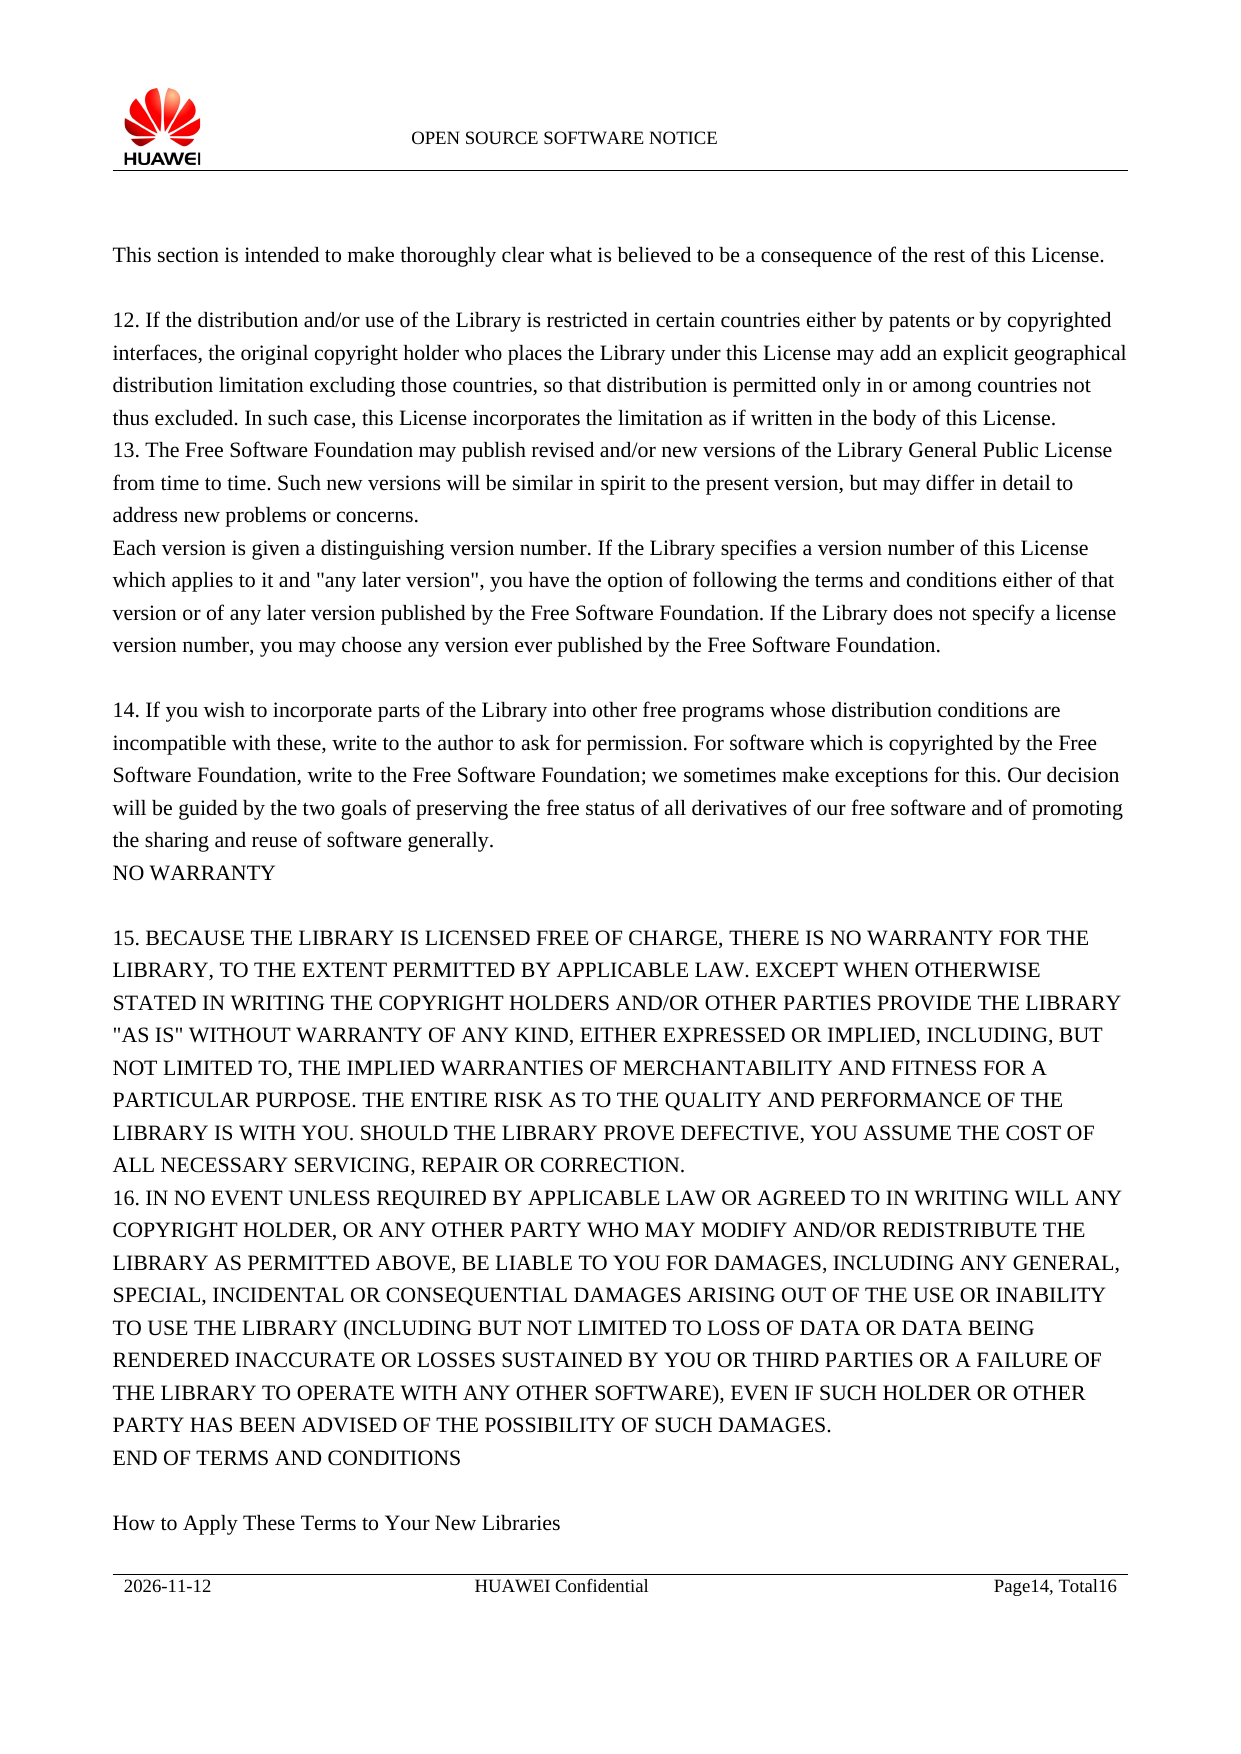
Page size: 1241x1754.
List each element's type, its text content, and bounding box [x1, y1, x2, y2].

picture [124, 88, 201, 165]
